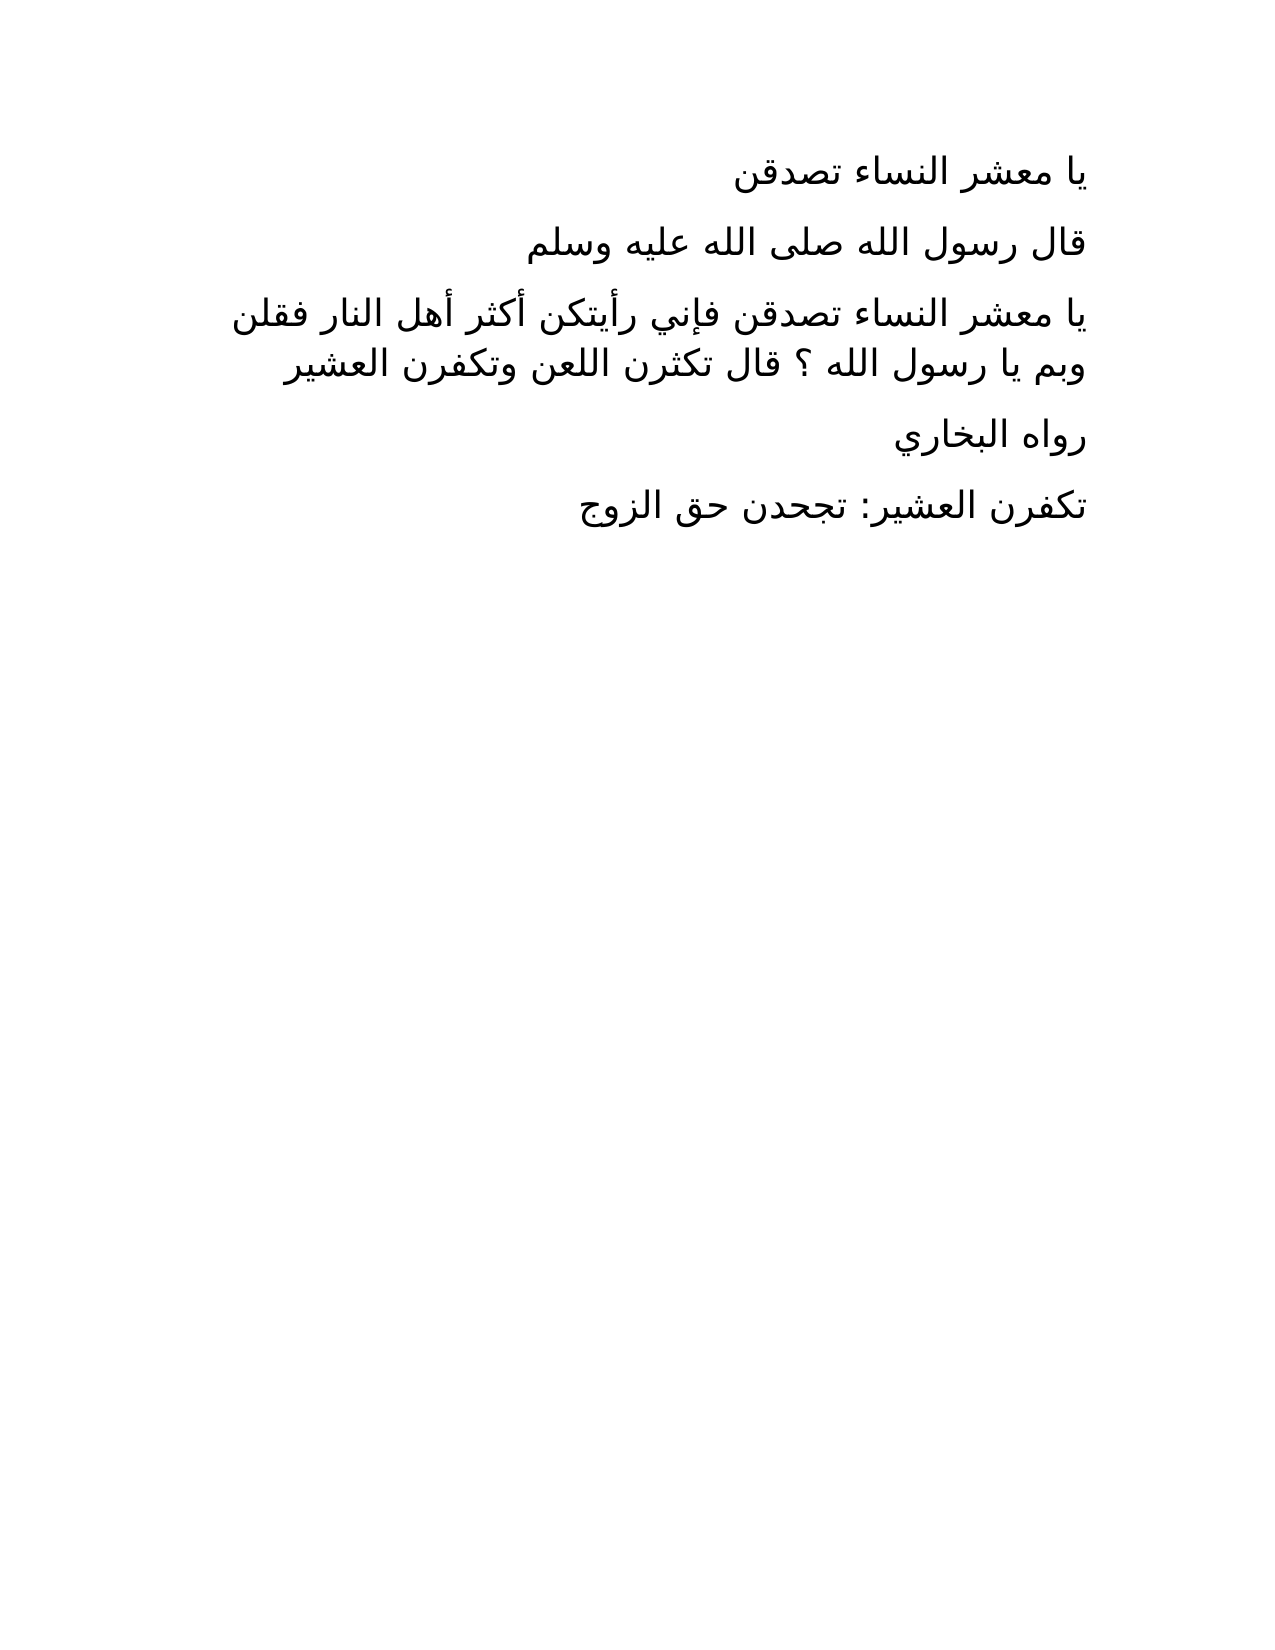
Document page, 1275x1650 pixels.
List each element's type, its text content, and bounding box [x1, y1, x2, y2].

text رواه البخاري [187, 413, 1087, 457]
text قال رسول الله صلى الله عليه وسلم [187, 221, 1087, 264]
text يا معشر النساء تصدقن [187, 150, 1087, 194]
text تكفرن العشير: تجحدن حق الزوج [187, 484, 1087, 527]
text يا معشر النساء تصدقن فإني رأيتكن أكثر أهل النار فقلن وبم يا رسول الله ؟ قال تكثرن اللعن وتكفرن العشير [187, 292, 1087, 386]
